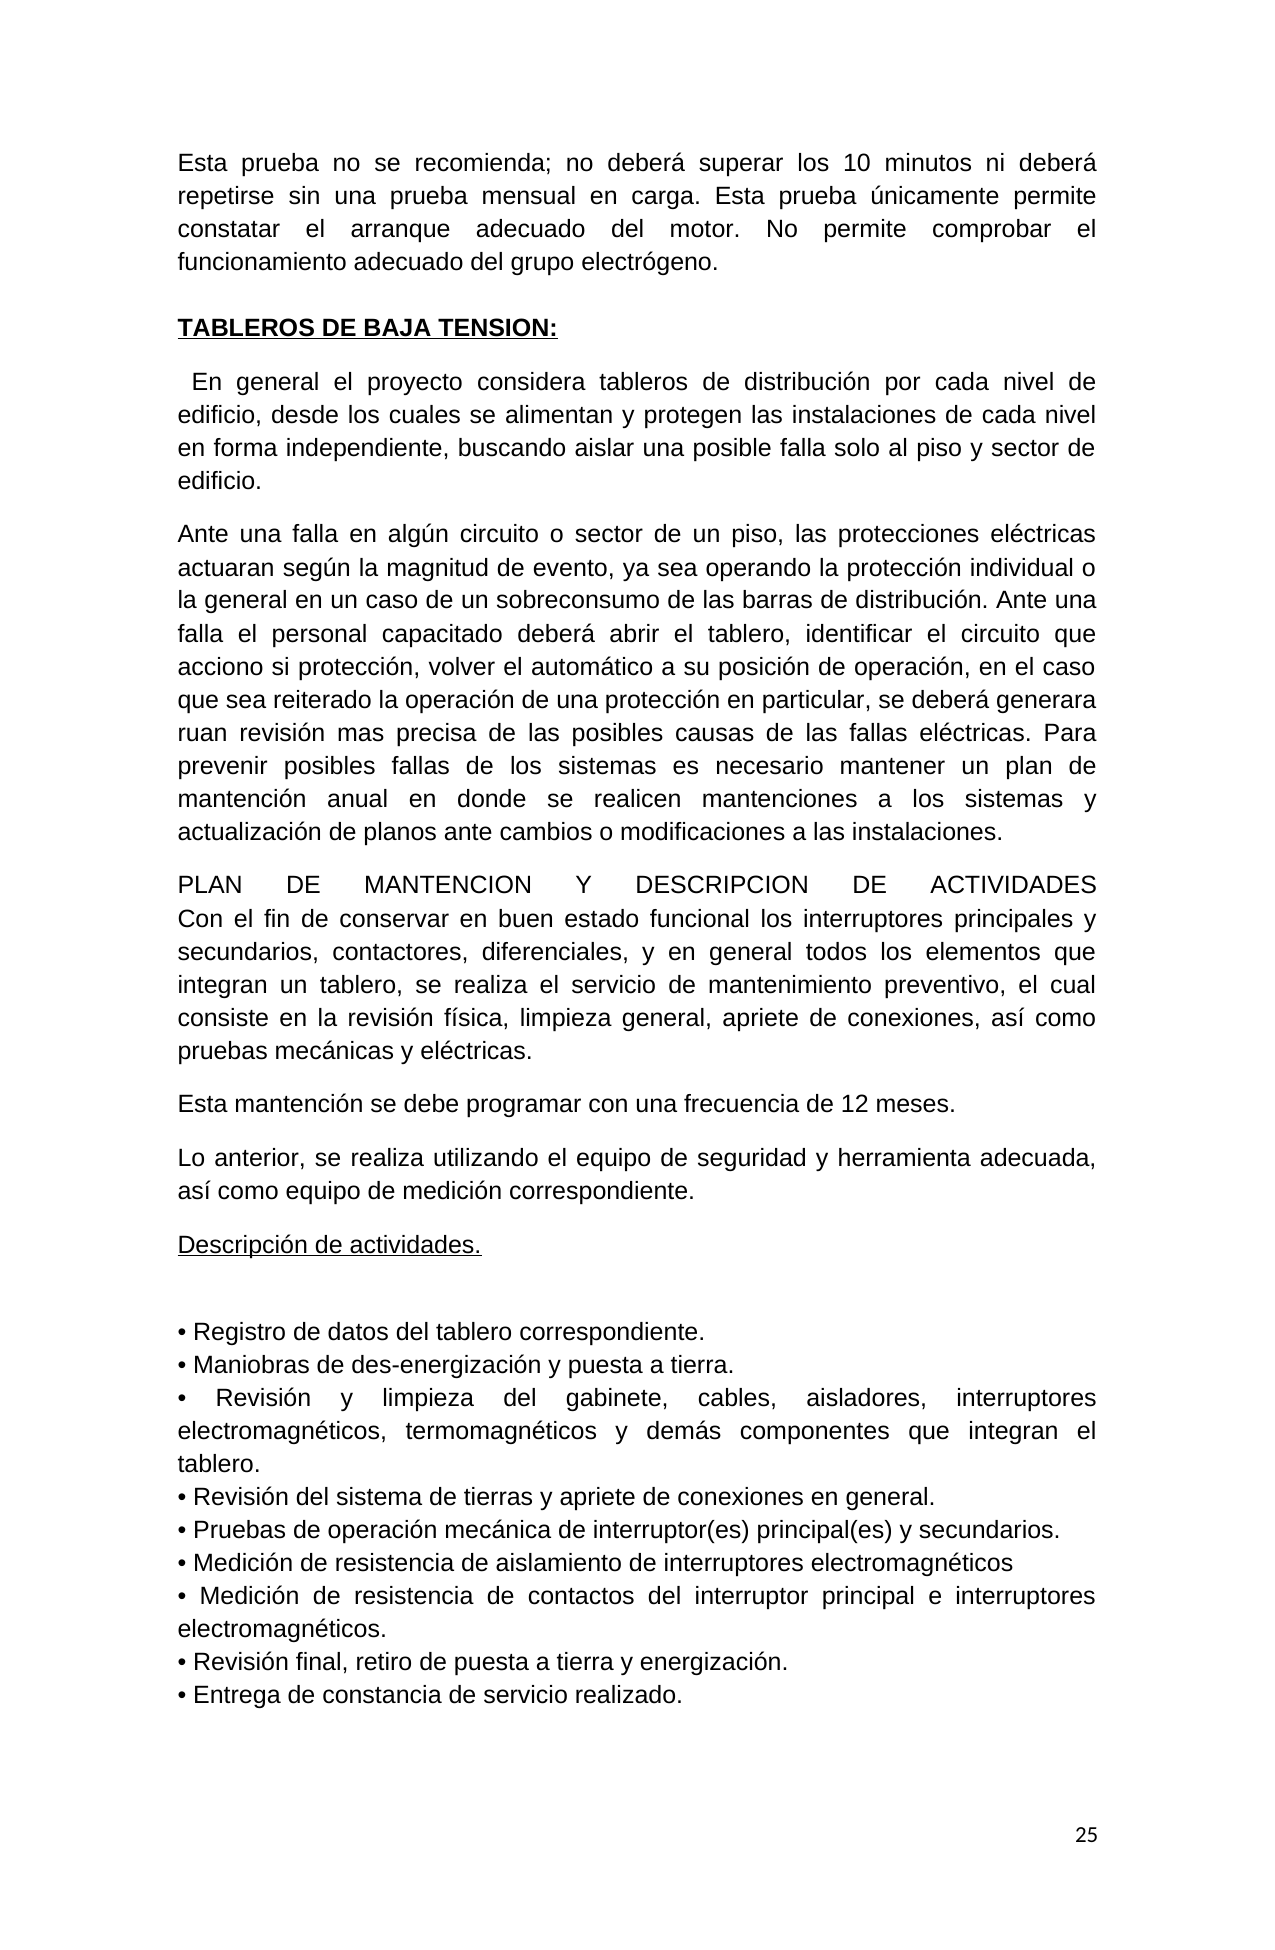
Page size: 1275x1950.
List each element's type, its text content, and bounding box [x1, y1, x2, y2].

text • Medición de resistencia de contactos del interruptor principal e interruptores electromagnéticos. [177, 1581, 1098, 1643]
text • Pruebas de operación mecánica de interruptor(es) principal(es) y secundarios. [177, 1515, 1098, 1544]
text Esta mantención se debe programar con una frecuencia de 12 meses. [177, 1089, 1098, 1118]
text Descripción de actividades. [177, 1230, 1098, 1259]
text • Revisión final, retiro de puesta a tierra y energización. [177, 1647, 1098, 1676]
text Esta prueba no se recomienda; no deberá superar los 10 minutos ni deberá repetirse sin una prueba mensual en carga. Esta prueba únicamente permite constatar el arranque adecuado del motor. No permite comprobar el funcionamiento adecuado del grupo electrógeno. [177, 148, 1098, 275]
text En general el proyecto considera tableros de distribución por cada nivel de edificio, desde los cuales se alimentan y protegen las instalaciones de cada nivel en forma independiente, buscando aislar una posible falla solo al piso y sector de edificio. [177, 367, 1098, 494]
text • Revisión y limpieza del gabinete, cables, aisladores, interruptores electromagnéticos, termomagnéticos y demás componentes que integran el tablero. [177, 1383, 1098, 1478]
text • Registro de datos del tablero correspondiente. [177, 1284, 1098, 1346]
text PLAN DE MANTENCION Y DESCRIPCION DE ACTIVIDADES Con el fin de conservar en buen estado funcional los interruptores principales y secundarios, contactores, diferenciales, y en general todos los elementos que integran un tablero, se realiza el servicio de mantenimiento preventivo, el cual consiste en la revisión física, limpieza general, apriete de conexiones, así como pruebas mecánicas y eléctricas. [177, 871, 1098, 1064]
text Lo anterior, se realiza utilizando el equipo de seguridad y herramienta adecuada, así como equipo de medición correspondiente. [177, 1143, 1098, 1205]
text • Maniobras de des-energización y puesta a tierra. [177, 1350, 1098, 1379]
text • Revisión del sistema de tierras y apriete de conexiones en general. [177, 1482, 1098, 1511]
text TABLEROS DE BAJA TENSION: [177, 313, 1098, 341]
text • Medición de resistencia de aislamiento de interruptores electromagnéticos [177, 1548, 1098, 1577]
text • Entrega de constancia de servicio realizado. [177, 1680, 1098, 1709]
text Ante una falla en algún circuito o sector de un piso, las protecciones eléctricas actuaran según la magnitud de evento, ya sea operando la protección individual o la general en un caso de un sobreconsumo de las barras de distribución. Ante una falla el personal capacitado deberá abrir el tablero, identificar el circuito que acciono si protección, volver el automático a su posición de operación, en el caso que sea reiterado la operación de una protección en particular, se deberá generara ruan revisión mas precisa de las posibles causas de las fallas eléctricas. Para prevenir posibles fallas de los sistemas es necesario mantener un plan de mantención anual en donde se realicen mantenciones a los sistemas y actualización de planos ante cambios o modificaciones a las instalaciones. [177, 519, 1098, 845]
